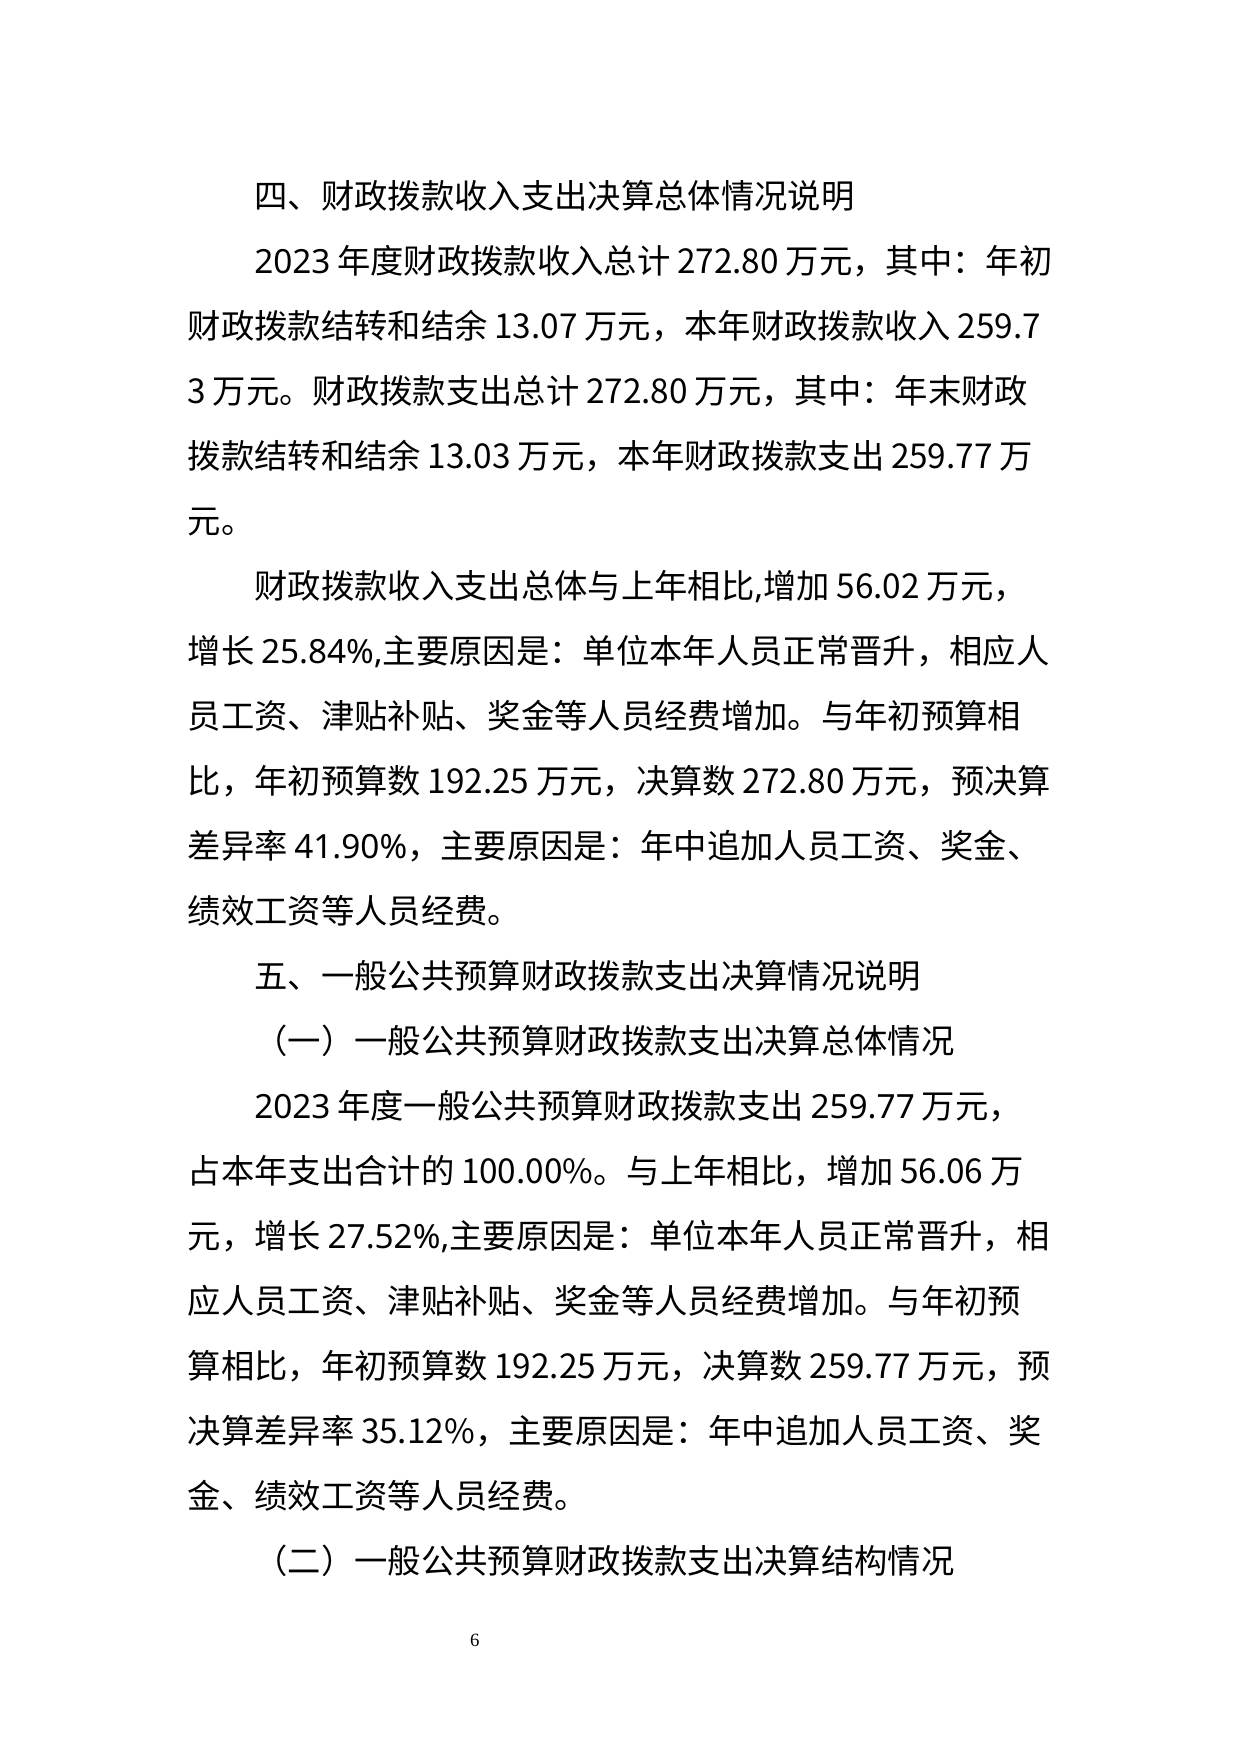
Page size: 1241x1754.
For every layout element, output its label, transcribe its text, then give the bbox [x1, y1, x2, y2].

text 2023年度一般公共预算财政拨款支出259.77万元，占本年支出合计的100.00%。与上年相比，增加56.06万元，增长27.52%,主要原因是：单位本年人员正常晋升，相应人员工资、津贴补贴、奖金等人员经费增加。与年初预算相比，年初预算数192.25万元，决算数259.77万元，预决算差异率35.12%，主要原因是：年中追加人员工资、奖金、绩效工资等人员经费。 [187, 1072, 1053, 1527]
text 2023年度财政拨款收入总计272.80万元，其中：年初财政拨款结转和结余13.07万元，本年财政拨款收入259.73万元。财政拨款支出总计272.80万元，其中：年末财政拨款结转和结余13.03万元，本年财政拨款支出259.77万元。 [187, 227, 1053, 552]
text 财政拨款收入支出总体与上年相比,增加56.02万元，增长25.84%,主要原因是：单位本年人员正常晋升，相应人员工资、津贴补贴、奖金等人员经费增加。与年初预算相比，年初预算数192.25万元，决算数272.80万元，预决算差异率41.90%，主要原因是：年中追加人员工资、奖金、绩效工资等人员经费。 [187, 552, 1053, 942]
list 一般公共预算财政拨款支出决算结构情况 [187, 1527, 1053, 1592]
text 四、财政拨款收入支出决算总体情况说明 [187, 162, 1053, 227]
text （一）一般公共预算财政拨款支出决算总体情况 [187, 1007, 1053, 1072]
text 五、一般公共预算财政拨款支出决算情况说明 [187, 942, 1053, 1007]
